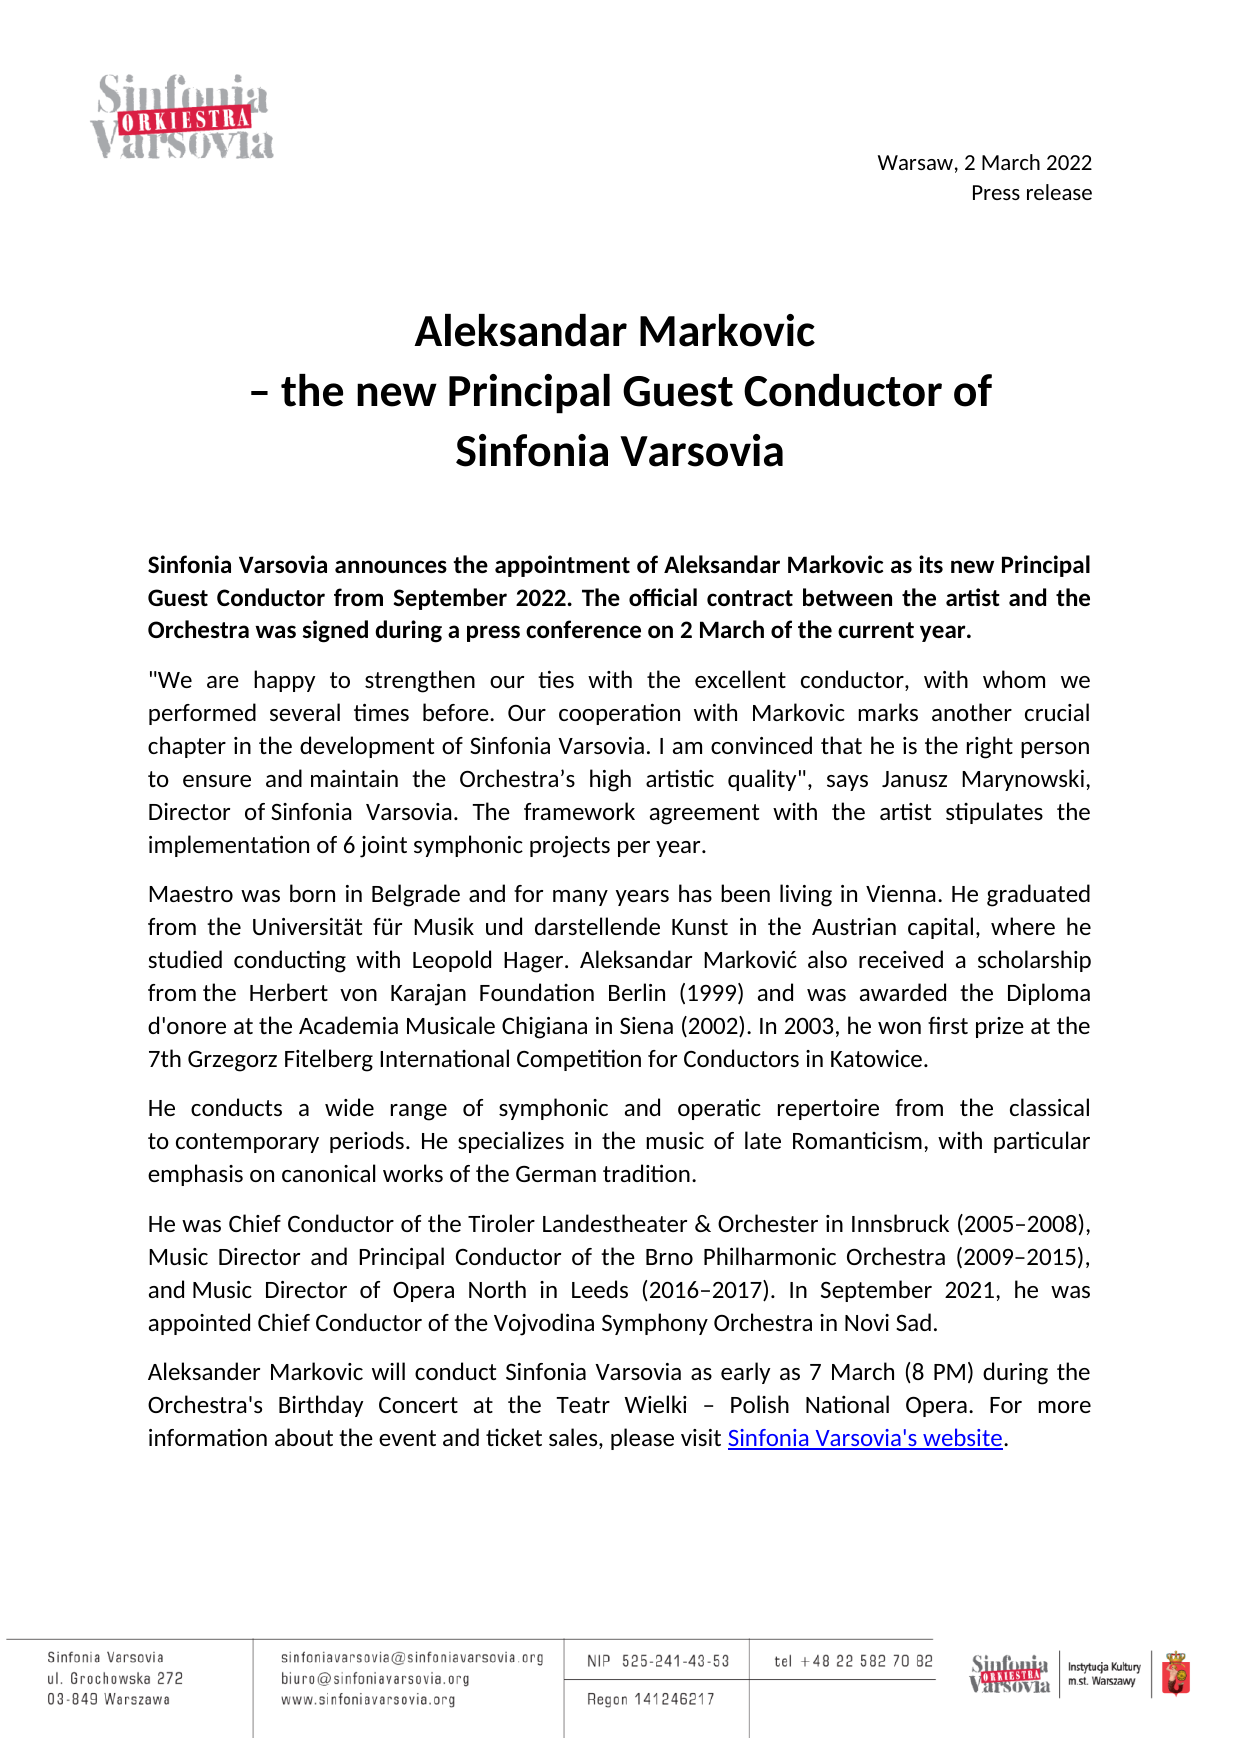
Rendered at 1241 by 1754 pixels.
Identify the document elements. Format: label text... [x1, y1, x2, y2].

text He conducts a wide range of symphonic and operatic repertoire from the classical to contemporary periods. He specializes in the music of late Romanticism, with particular emphasis on canonical works of the German tradition. [148, 1093, 1093, 1189]
text Aleksandar Markovic – the new Principal Guest Conductor of Sinfonia Varsovia [148, 302, 1093, 478]
text "We are happy to strengthen our ties with the excellent conductor, with whom we performed several times before. Our cooperation with Markovic marks another crucial chapter in the development of Sinfonia Varsovia. I am convinced that he is the right person to ensure and maintain the Orchestra’s high artistic quality", says Janusz Marynowski, Director of Sinfonia Varsovia. The framework agreement with the artist stipulates the implementation of 6 joint symphonic projects per year. [148, 664, 1093, 859]
text Maestro was born in Belgrade and for many years has been living in Vienna. He graduated from the Universität für Musik und darstellende Kunst in the Austrian capital, where he studied conducting with Leopold Hager. Aleksandar Marković also received a scholarship from the Herbert von Karajan Foundation Berlin (1999) and was awarded the Diploma d'onore at the Academia Musicale Chigiana in Siena (2002). In 2003, he won first prize at the 7th Grzegorz Fitelberg International Competition for Conductors in Katowice. [148, 878, 1093, 1073]
text He was Chief Conductor of the Tiroler Landestheater & Orchester in Innsbruck (2005–2008), Music Director and Principal Conductor of the Brno Philharmonic Orchestra (2009–2015), and Music Director of Opera North in Leeds (2016–2017). In September 2021, he was appointed Chief Conductor of the Vojvodina Symphony Orchestra in Novi Sad. [148, 1208, 1093, 1337]
text Warsaw, 2 March 2022 Press release [148, 148, 1093, 206]
picture [6, 5, 1231, 1738]
text Sinfonia Varsovia announces the appointment of Aleksandar Markovic as its new Principal Guest Conductor from September 2022. The official contract between the artist and the Orchestra was signed during a press conference on 2 March of the current year. [148, 549, 1093, 645]
text Aleksander Markovic will conduct Sinfonia Varsovia as early as 7 March (8 PM) during the Orchestra's Birthday Concert at the Teatr Wielki – Polish National Opera. For more information about the event and ticket sales, please visit Sinfonia Varsovia's website. [148, 1356, 1093, 1453]
